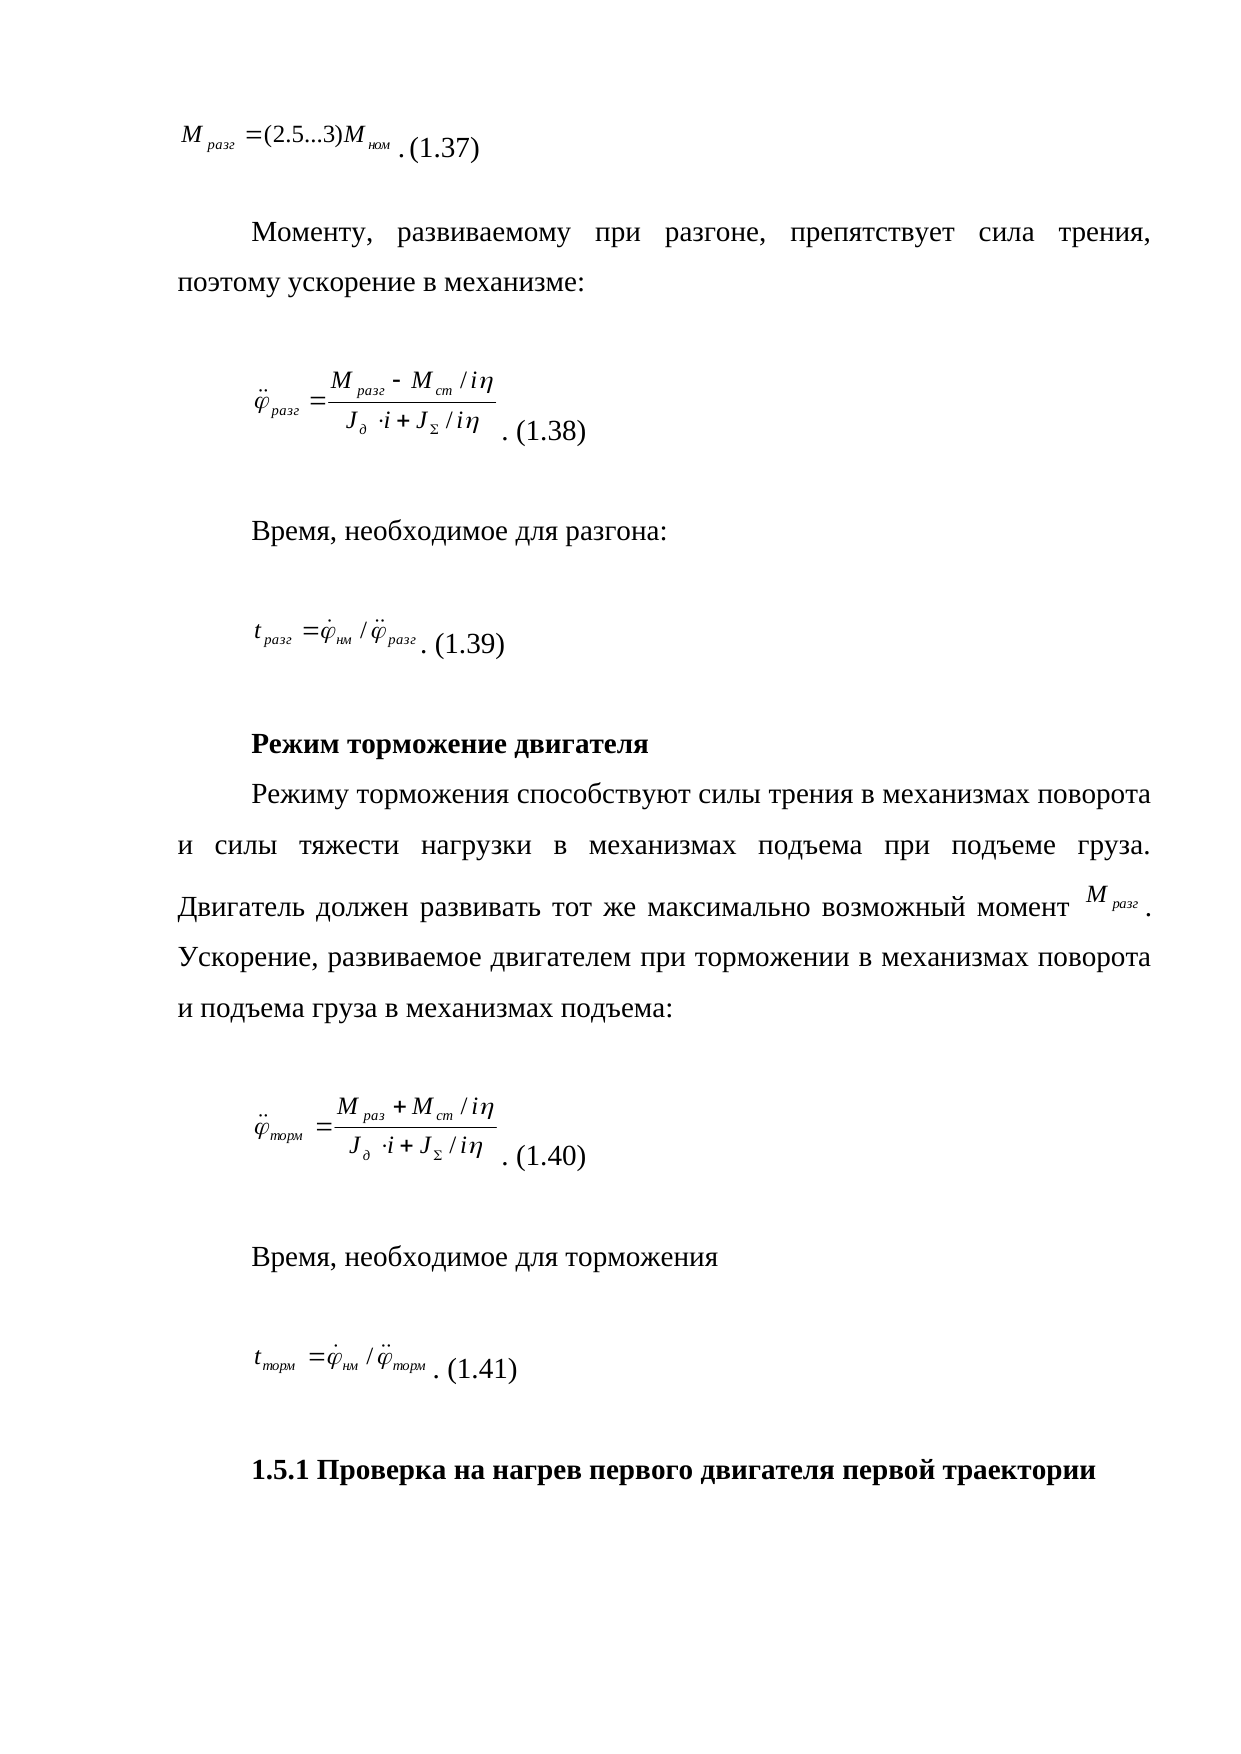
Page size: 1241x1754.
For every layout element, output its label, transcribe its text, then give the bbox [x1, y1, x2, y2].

text Режиму торможения способствуют силы трения в механизмах поворота и силы тяжести нагрузки в механизмах подъема при подъеме груза. Двигатель должен развивать тот же максимально возможный момент . Ускорение, развиваемое двигателем при торможении в механизмах поворота и подъема груза в механизмах подъема: [177, 777, 1152, 1023]
text Режим торможение двигателя [177, 726, 1152, 760]
text . (1.41) [177, 1339, 1152, 1385]
text Моменту, развиваемому при разгоне, препятствует сила трения, поэтому ускорение в механизме: [177, 214, 1152, 298]
text . (1.38) [177, 365, 1152, 446]
subtitle 1.5.1 Проверка на нагрев первого двигателя первой траектории [177, 1452, 1152, 1486]
text . (1.40) [177, 1090, 1152, 1172]
text Время, необходимое для торможения [177, 1239, 1152, 1272]
text Время, необходимое для разгона: [177, 513, 1152, 547]
text . (1.39) [177, 614, 1152, 659]
